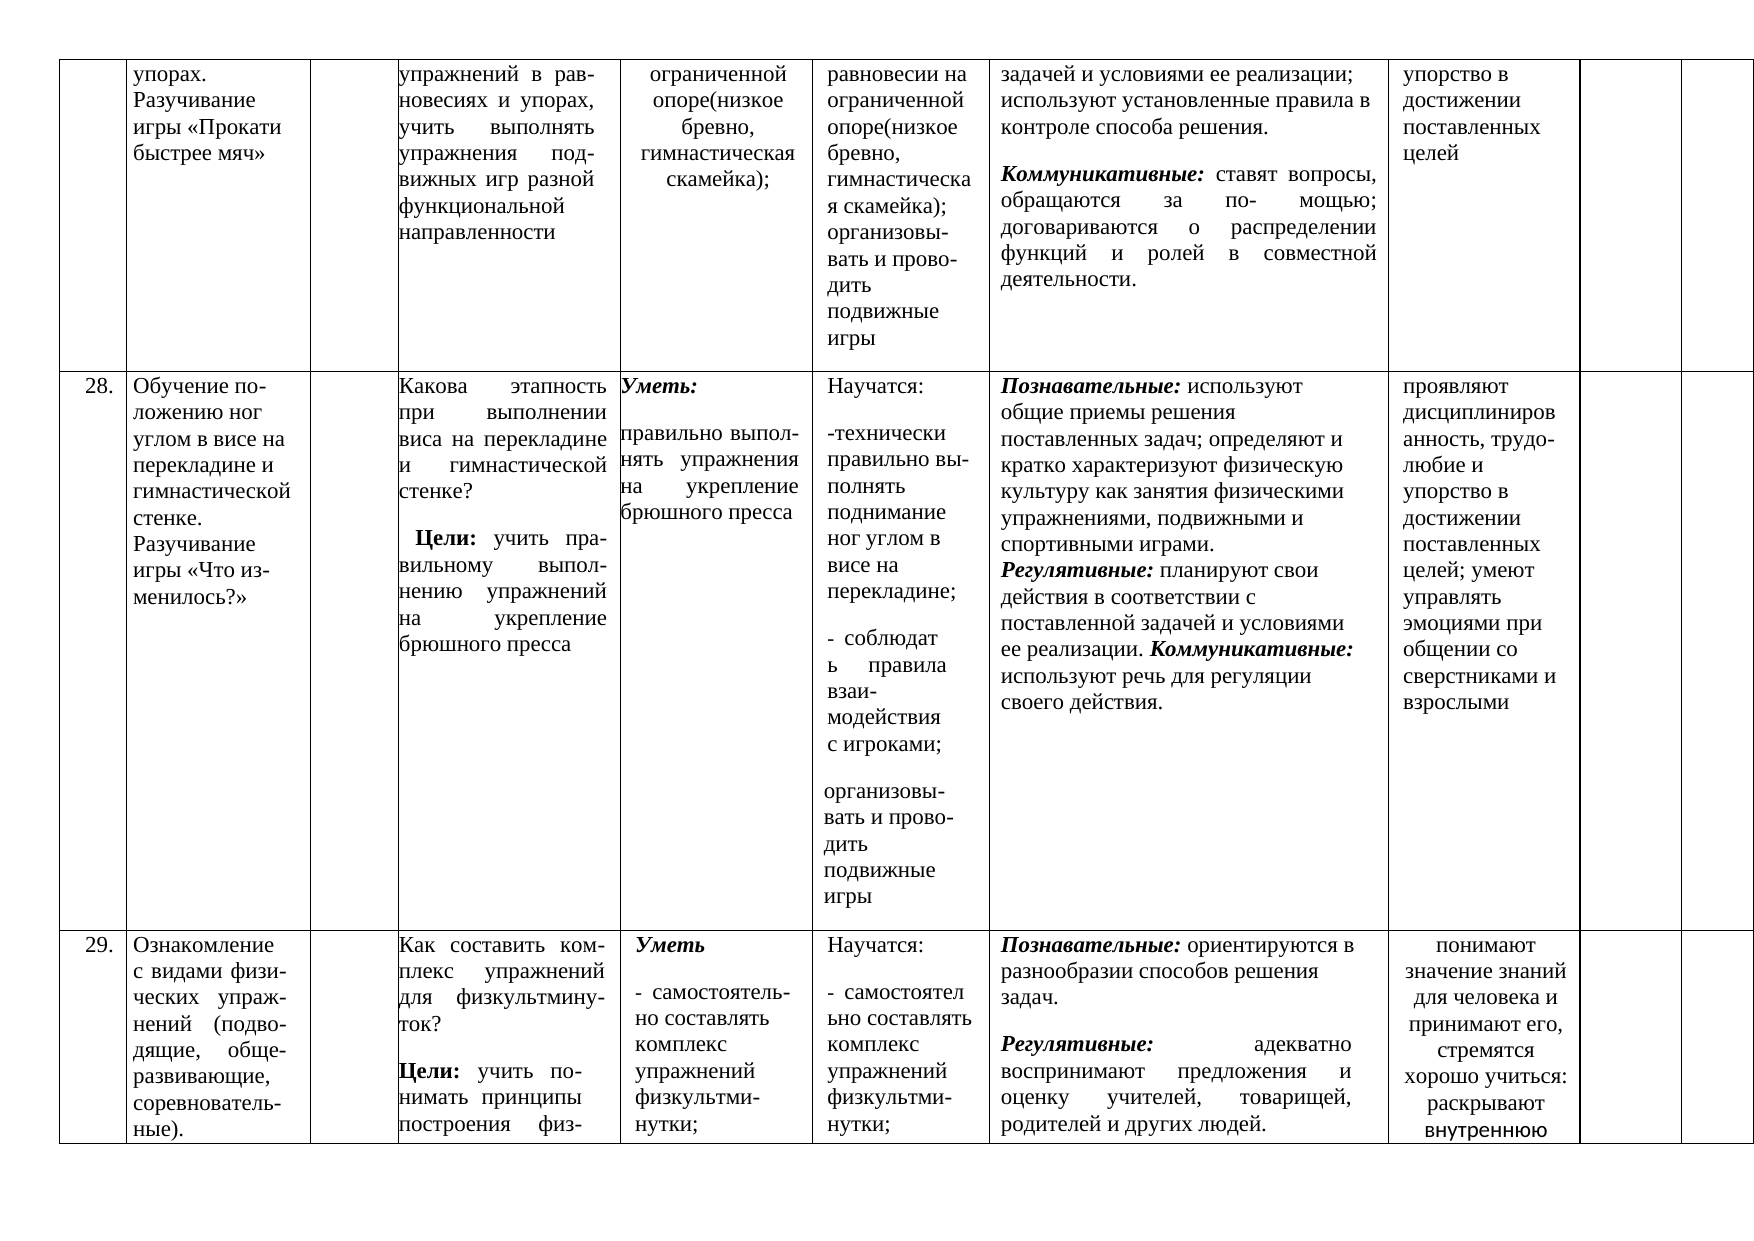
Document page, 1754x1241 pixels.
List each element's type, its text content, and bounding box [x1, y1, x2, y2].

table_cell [621, 60, 812, 371]
table_cell Уметь: правильно выполнять упражнения на укрепление брюшного пресса [621, 372, 812, 929]
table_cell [990, 931, 1388, 1143]
table_cell Какова этапность при выполнении виса на перекладине и гимнастической стенке? Цели: учить правильному выполнению упражнений на укрепление брюшного пресса [399, 372, 620, 929]
table_cell [1581, 931, 1681, 1143]
table_cell [1682, 372, 1753, 929]
table_cell Научатся: -технически правильно выполнять поднимание ног углом в висе на перекладине; соблюдать правила взаимодействия с игроками; организовывать и проводить подвижные игры [813, 372, 989, 929]
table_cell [813, 60, 989, 371]
table_cell Познавательные: используют общие приемы решения поставленных задач; определяют и кратко характеризуют физическую культуру как занятия физическими упражнениями, подвижными и спортивными играми. Регулятивные: планируют свои действия в соответствии с поставленной задачей и условиями ее реализации. Коммуникативные: используют речь для регуляции своего действия. [990, 372, 1388, 929]
table_cell [311, 372, 398, 929]
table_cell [813, 931, 989, 1143]
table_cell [399, 931, 620, 1143]
table_cell [1682, 60, 1753, 371]
table_cell [60, 372, 126, 929]
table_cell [399, 60, 620, 371]
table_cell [1389, 931, 1579, 1143]
table_cell Обучение положению ног углом в висе на перекладине и гимнастической стенке. Разучивание игры «Что изменилось?» [127, 372, 310, 929]
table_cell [621, 931, 812, 1143]
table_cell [127, 60, 310, 371]
table_cell [311, 931, 398, 1143]
table_cell [1581, 372, 1681, 929]
table_cell [60, 931, 126, 1143]
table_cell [990, 60, 1388, 371]
table_cell [60, 60, 126, 371]
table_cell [127, 931, 310, 1143]
table_cell [311, 60, 398, 371]
table_cell [1581, 60, 1681, 371]
table_cell [1682, 931, 1753, 1143]
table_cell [1389, 60, 1579, 371]
